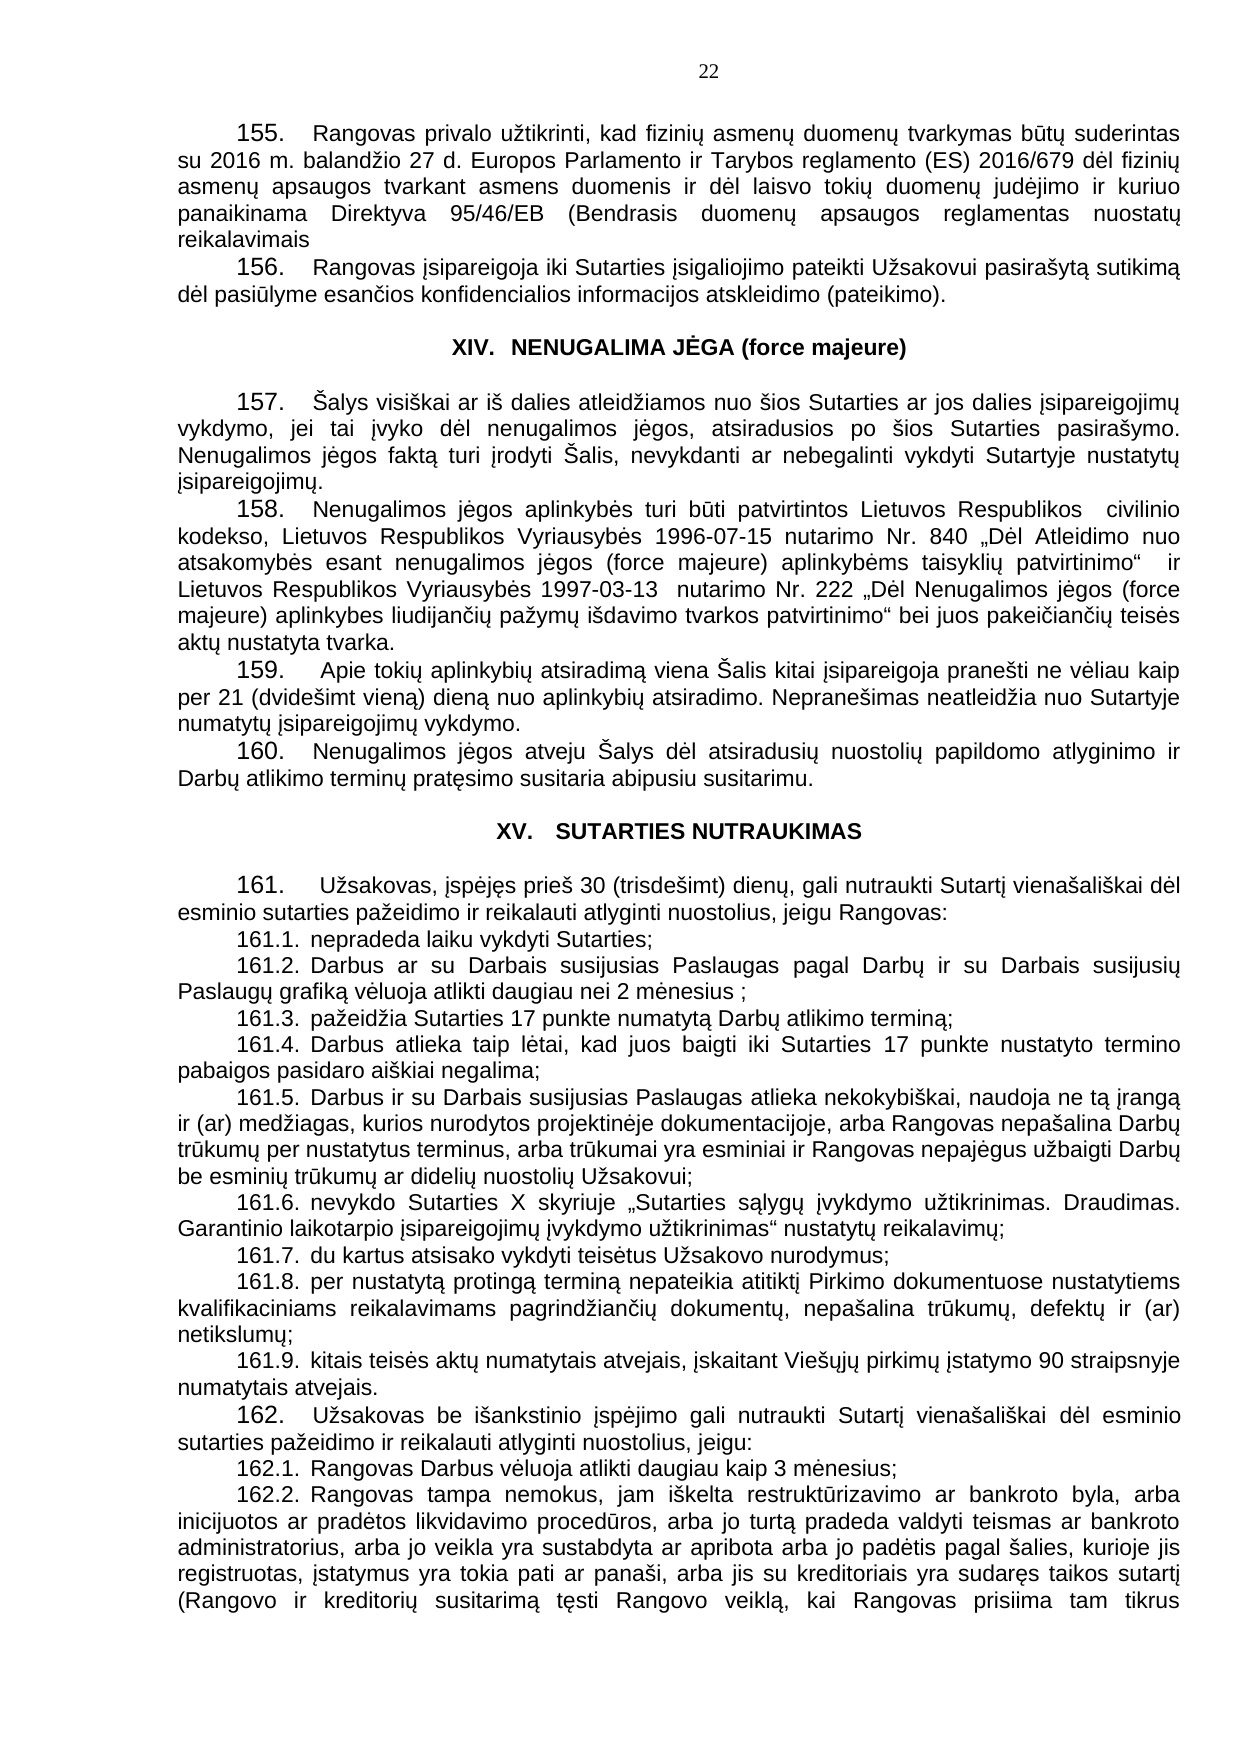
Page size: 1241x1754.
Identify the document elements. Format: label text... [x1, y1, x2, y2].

list Rangovas Darbus vėluoja atlikti daugiau kaip 3 mėnesius; [177, 1508, 1181, 1534]
list Rangovas įsipareigoja iki Sutarties įsigaliojimo pateikti Užsakovui pasirašytą sutikimą dėl pasiūlyme esančios konfidencialios informacijos atskleidimo (pateikimo). [177, 305, 1181, 360]
list Užsakovas, įspėjęs prieš 30 (trisdešimt) dienų, gali nutraukti Sutartį vienašališkai dėl esminio sutarties pažeidimo ir reikalauti atlyginti nuostolius, jeigu Rangovas: [177, 923, 1181, 978]
list Rangovas privalo užtikrinti, kad fizinių asmenų duomenų tvarkymas būtų suderintas su 2016 m. balandžio 27 d. Europos Parlamento ir Tarybos reglamento (ES) 2016/679 dėl fizinių asmenų apsaugos tvarkant asmens duomenis ir dėl laisvo tokių duomenų judėjimo ir kuriuo panaikinama Direktyva 95/46/EB (Bendrasis duomenų apsaugos reglamentas nuostatų reikalavimais [177, 171, 1181, 226]
list pažeidžia Sutarties 17 punkte numatytą Darbų atlikimo terminą; [177, 1057, 1181, 1084]
list Rangovas privalo užtikrinti, kad fizinių asmenų duomenų tvarkymas būtų suderintas su 2016 m. balandžio 27 d. Europos Parlamento ir Tarybos reglamento (ES) 2016/679 dėl fizinių asmenų apsaugos tvarkant asmens duomenis ir dėl laisvo tokių duomenų judėjimo ir kuriuo panaikinama Direktyva 95/46/EB (Bendrasis duomenų apsaugos reglamentas nuostatų reikalavimais [177, 252, 1181, 305]
list per nustatytą protingą terminą nepateikia atitiktį Pirkimo dokumentuose nustatytiems kvalifikaciniams reikalavimams pagrindžiančių dokumentų, nepašalina trūkumų, defektų ir (ar) netikslumų; [177, 1321, 1181, 1400]
list NENUGALIMA JĖGA (force majeure) [177, 386, 1181, 413]
list Apie tokių aplinkybių atsiradimą viena Šalis kitai įsipareigoja pranešti ne vėliau kaip per 21 (dvidešimt vieną) dieną nuo aplinkybių atsiradimo. Nepranešimas neatleidžia nuo Sutartyje numatytų įsipareigojimų vykdymo. [177, 707, 1181, 789]
list Užsakovas be išankstinio įspėjimo gali nutraukti Sutartį vienašališkai dėl esminio sutarties pažeidimo ir reikalauti atlyginti nuostolius, jeigu: [177, 1453, 1181, 1508]
list Nenugalimos jėgos atveju Šalys dėl atsiradusių nuostolių papildomo atlyginimo ir Darbų atlikimo terminų pratęsimo susitaria abipusiu susitarimu. [177, 789, 1181, 844]
list SUTARTIES NUTRAUKIMAS [177, 870, 1181, 897]
list nevykdo Sutarties X skyriuje „Sutarties sąlygų įvykdymo užtikrinimas. Draudimas. Garantinio laikotarpio įsipareigojimų įvykdymo užtikrinimas“ nustatytų reikalavimų; [177, 1242, 1181, 1294]
list Darbus atlieka taip lėtai, kad juos baigti iki Sutarties 17 punkte nustatyto termino pabaigos pasidaro aiškiai negalima; [177, 1084, 1181, 1136]
list nepradeda laiku vykdyti Sutarties; [177, 978, 1181, 1004]
list Darbus ar su Darbais susijusias Paslaugas pagal Darbų ir su Darbais susijusių Paslaugų grafiką vėluoja atlikti daugiau nei 2 mėnesius ; [177, 1004, 1181, 1057]
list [177, 118, 1181, 171]
list Darbus ir su Darbais susijusias Paslaugas atlieka nekokybiškai, naudoja ne tą įrangą ir (ar) medžiagas, kurios nurodytos projektinėje dokumentacijoje, arba Rangovas nepašalina Darbų trūkumų per nustatytus terminus, arba trūkumai yra esminiai ir Rangovas nepajėgus užbaigti Darbų be esminių trūkumų ar didelių nuostolių Užsakovui; [177, 1136, 1181, 1242]
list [177, 1534, 1181, 1613]
list du kartus atsisako vykdyti teisėtus Užsakovo nurodymus; [177, 1294, 1181, 1321]
list kitais teisės aktų numatytais atvejais, įskaitant Viešųjų pirkimų įstatymo 90 straipsnyje numatytais atvejais. [177, 1400, 1181, 1453]
list Šalys visiškai ar iš dalies atleidžiamos nuo šios Sutarties ar jos dalies įsipareigojimų vykdymo, jei tai įvyko dėl nenugalimos jėgos, atsiradusios po šios Sutarties pasirašymo. Nenugalimos jėgos faktą turi įrodyti Šalis, nevykdanti ar nebegalinti vykdyti Sutartyje nustatytų įsipareigojimų. [177, 439, 1181, 547]
list Nenugalimos jėgos aplinkybės turi būti patvirtintos Lietuvos Respublikos civilinio kodekso, Lietuvos Respublikos Vyriausybės 1996-07-15 nutarimo Nr. 840 „Dėl Atleidimo nuo atsakomybės esant nenugalimos jėgos (force majeure) aplinkybėms taisyklių patvirtinimo“ ir Lietuvos Respublikos Vyriausybės 1997-03-13 nutarimo Nr. 222 „Dėl Nenugalimos jėgos (force majeure) aplinkybes liudijančių pažymų išdavimo tvarkos patvirtinimo“ bei juos pakeičiančių teisės aktų nustatyta tvarka. [177, 547, 1181, 707]
